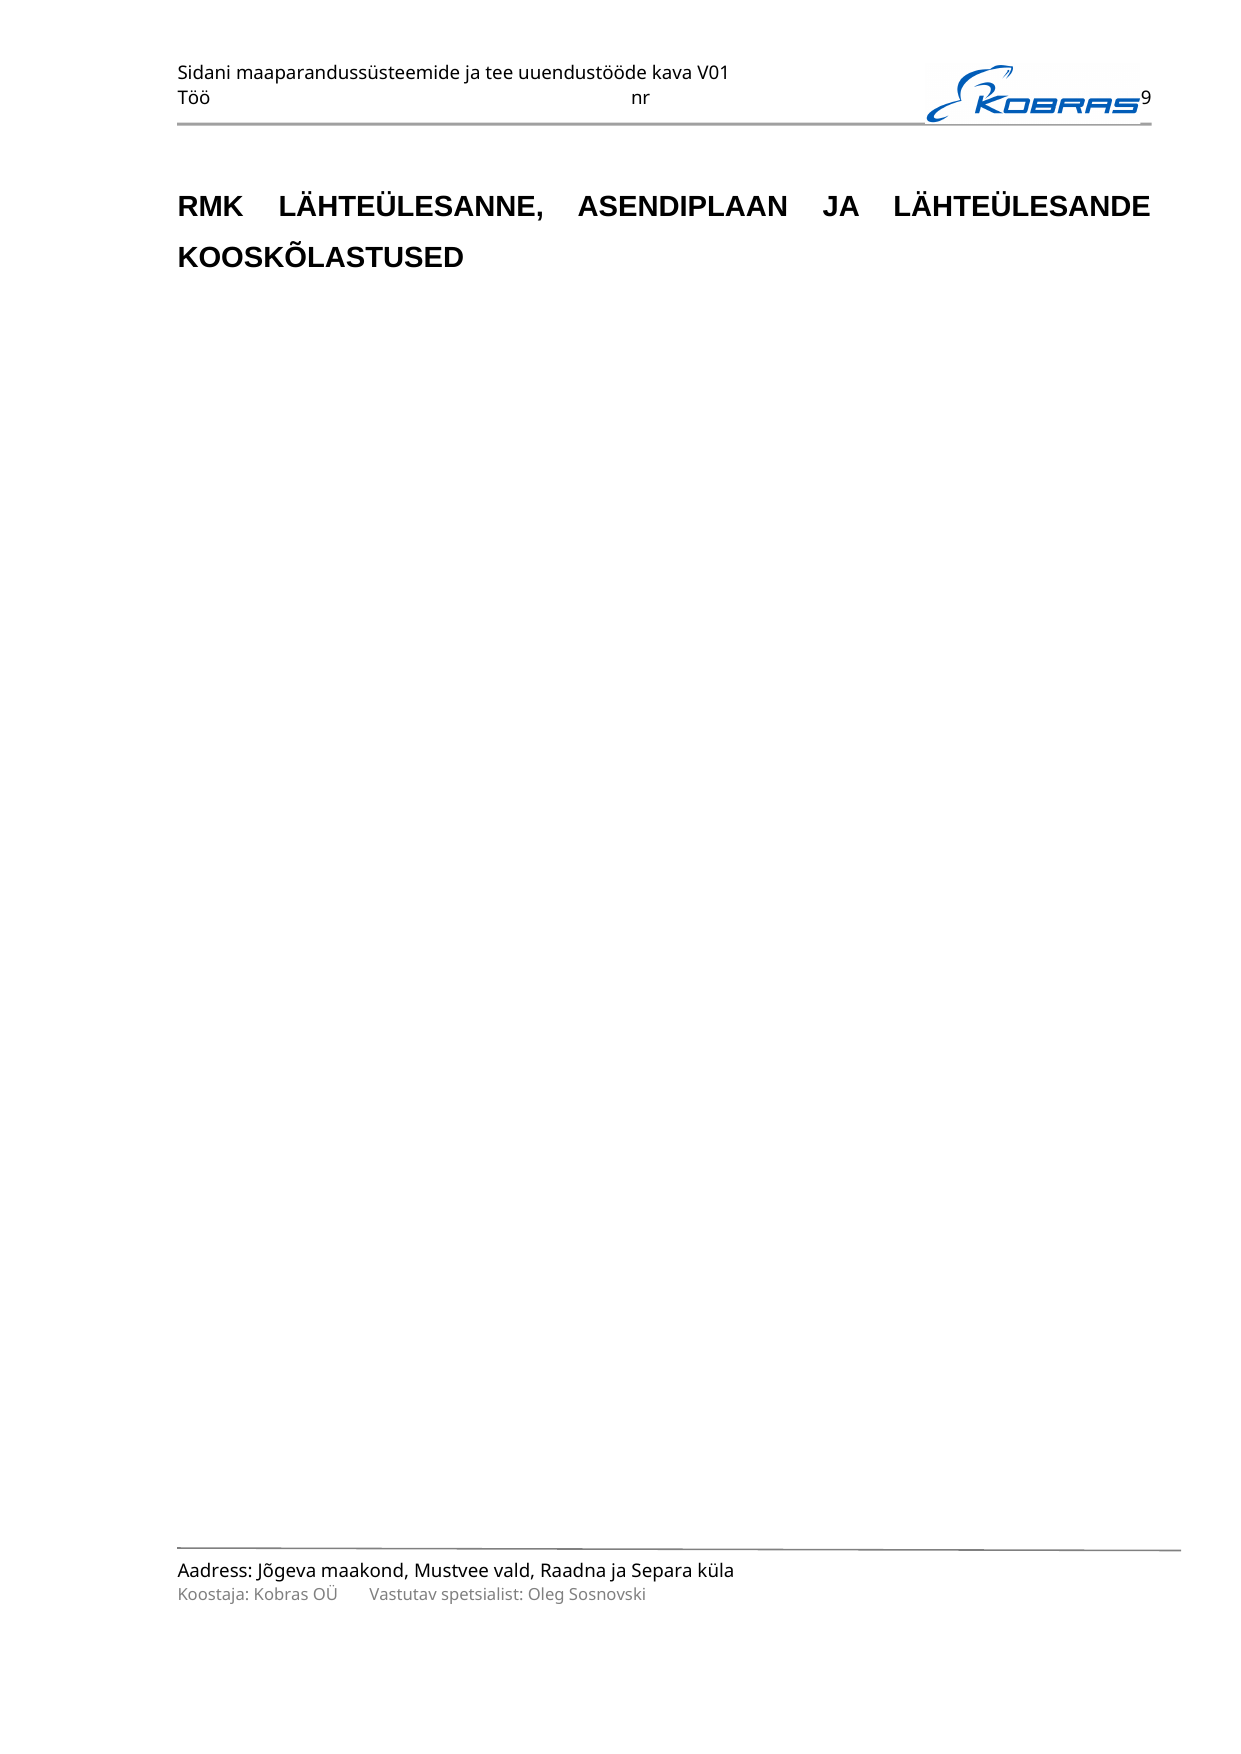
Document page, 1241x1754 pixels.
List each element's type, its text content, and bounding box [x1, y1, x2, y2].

subtitle RMK Lähteülesanne, ASENDIPLAAN JA LÄHTEÜLESANDE KOOSKÕLASTUSED [177, 189, 1152, 273]
